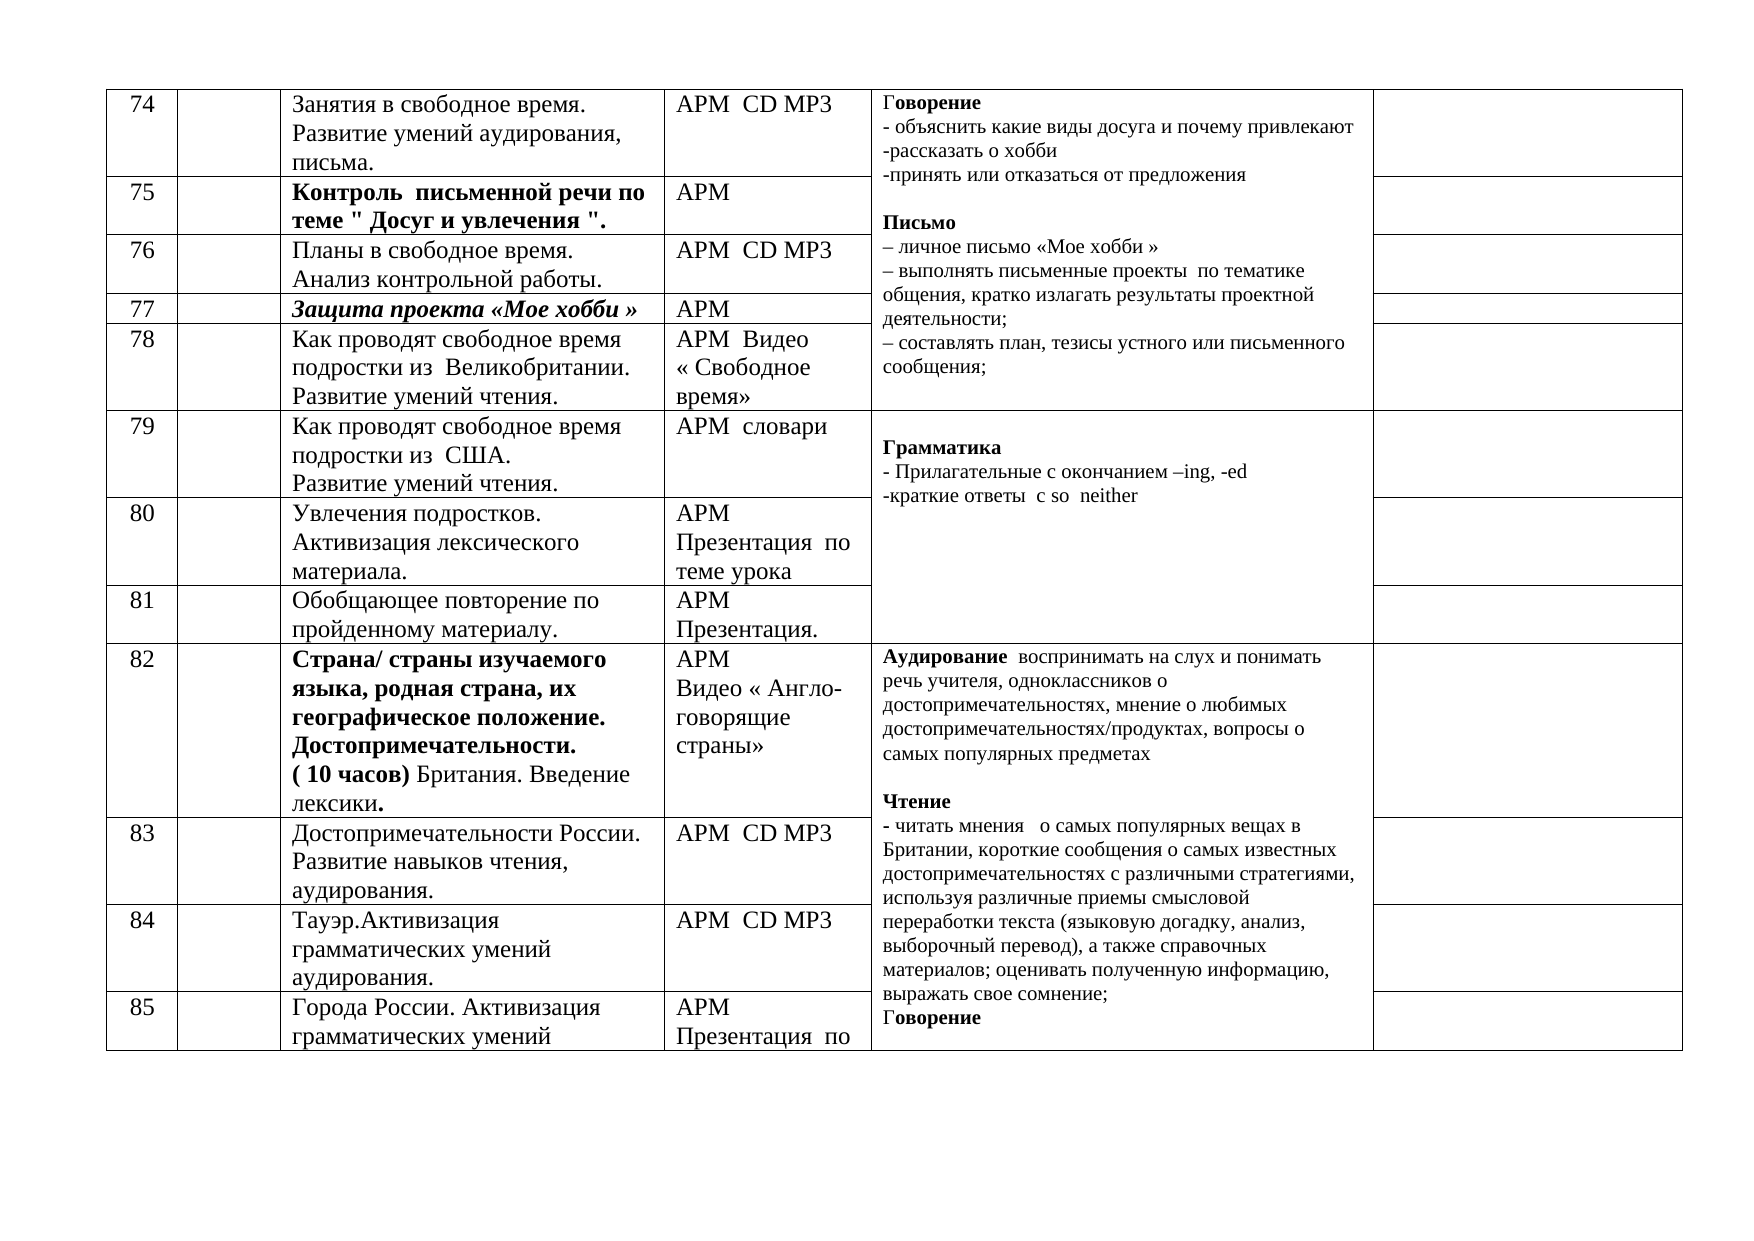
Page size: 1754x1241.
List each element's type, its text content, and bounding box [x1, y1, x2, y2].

table_cell [178, 235, 280, 293]
table_cell [178, 177, 280, 234]
table_cell Говорение - объяснить какие виды досуга и почему привлекают -рассказать о хобби -принять или отказаться от предложения Письмо – личное письмо «Мое хобби » – выполнять письменные проекты по тематике общения, кратко излагать результаты проектной деятельности; – составлять план, тезисы устного или письменного сообщения; [872, 90, 1373, 410]
table_cell Достопримечательности России. Развитие навыков чтения, аудирования. [281, 818, 664, 904]
table_cell [178, 411, 280, 497]
table_cell [178, 818, 280, 904]
table_cell АРМ [665, 294, 871, 323]
table_cell Грамматика - Прилагательные с окончанием –ing, -ed -краткие ответы с so neither [872, 411, 1373, 643]
table_cell Как проводят свободное время подростки из США. Развитие умений чтения. [281, 411, 664, 497]
table_cell 84 [107, 905, 177, 991]
table_cell 79 [107, 411, 177, 497]
table_cell Страна/ страны изучаемого языка, родная страна, их географическое положение. Достопримечательности. ( 10 часов) Британия. Введение лексики. [281, 644, 664, 817]
table_cell АРМ Презентация по теме урока [665, 498, 871, 584]
table_cell 78 [107, 324, 177, 410]
table_cell [178, 586, 280, 643]
table_cell 77 [107, 294, 177, 323]
table_cell АРМ CD MP3 [665, 818, 871, 904]
table_cell АРМ словари [665, 411, 871, 497]
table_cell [281, 992, 664, 1050]
table_cell Как проводят свободное время подростки из Великобритании. Развитие умений чтения. [281, 324, 664, 410]
table_cell [1374, 818, 1682, 904]
table_cell АРМ CD MP3 [665, 905, 871, 991]
table_cell Защита проекта «Мое хобби » [281, 294, 664, 323]
table_cell [1374, 992, 1682, 1050]
table_cell Увлечения подростков. Активизация лексического материала. [281, 498, 664, 584]
table_cell АРМ Видео « Англо-говорящие страны» [665, 644, 871, 817]
table_cell Контроль письменной речи по теме " Досуг и увлечения ". [281, 177, 664, 234]
table_cell [1374, 905, 1682, 991]
table_cell Планы в свободное время. Анализ контрольной работы. [281, 235, 664, 293]
table_cell 75 [107, 177, 177, 234]
table_cell 76 [107, 235, 177, 293]
table_cell [178, 90, 280, 176]
table_cell 85 [107, 992, 177, 1050]
table_cell 74 [107, 90, 177, 176]
table_cell Аудирование воспринимать на слух и понимать речь учителя, одноклассников о достопримечательностях, мнение о любимых достопримечательностях/продуктах, вопросы о самых популярных предметах Чтение - читать мнения о самых популярных вещах в Британии, короткие сообщения о самых известных достопримечательностях с различными стратегиями, используя различные приемы смысловой переработки текста (языковую догадку, анализ, выборочный перевод), а также справочных материалов; оценивать полученную информацию, выражать свое сомнение; Говорение - объяснить причины выбора самых интересных достопримечательностей; -спросить собеседника о том, какие предметы он считает достойными внимания; - выразить свое мнение о различных достопримечательностях -выразить готовность что-либо сделать; Грамматика - Прилагательное с неопределенной формой глагола Письмо -писать личное письмо о праздниках (70-80 слов); [872, 644, 1373, 1050]
table_cell АРМ CD MP3 [665, 90, 871, 176]
table_cell Тауэр.Активизация грамматических умений аудирования. [281, 905, 664, 991]
table_cell АРМ [665, 177, 871, 234]
table_cell 82 [107, 644, 177, 817]
table_cell [1374, 411, 1682, 497]
table_cell 81 [107, 586, 177, 643]
table_cell АРМ CD MP3 [665, 235, 871, 293]
table_cell [1374, 324, 1682, 410]
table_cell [665, 992, 871, 1050]
table_cell [1374, 644, 1682, 817]
table_cell [1374, 498, 1682, 584]
table_cell 83 [107, 818, 177, 904]
table_cell [1374, 177, 1682, 234]
table_cell [178, 294, 280, 323]
table_cell АРМ Видео « Свободное время» [665, 324, 871, 410]
table_cell [178, 905, 280, 991]
table_cell [1374, 586, 1682, 643]
table_cell [178, 992, 280, 1050]
table_cell [178, 498, 280, 584]
table_cell [1374, 294, 1682, 323]
table_cell 80 [107, 498, 177, 584]
table_cell Занятия в свободное время. Развитие умений аудирования, письма. [281, 90, 664, 176]
table_cell [178, 324, 280, 410]
table_cell Обобщающее повторение по пройденному материалу. [281, 586, 664, 643]
table_cell [178, 644, 280, 817]
table_cell [1374, 235, 1682, 293]
table_cell АРМ Презентация. [665, 586, 871, 643]
table_cell [1374, 90, 1682, 176]
